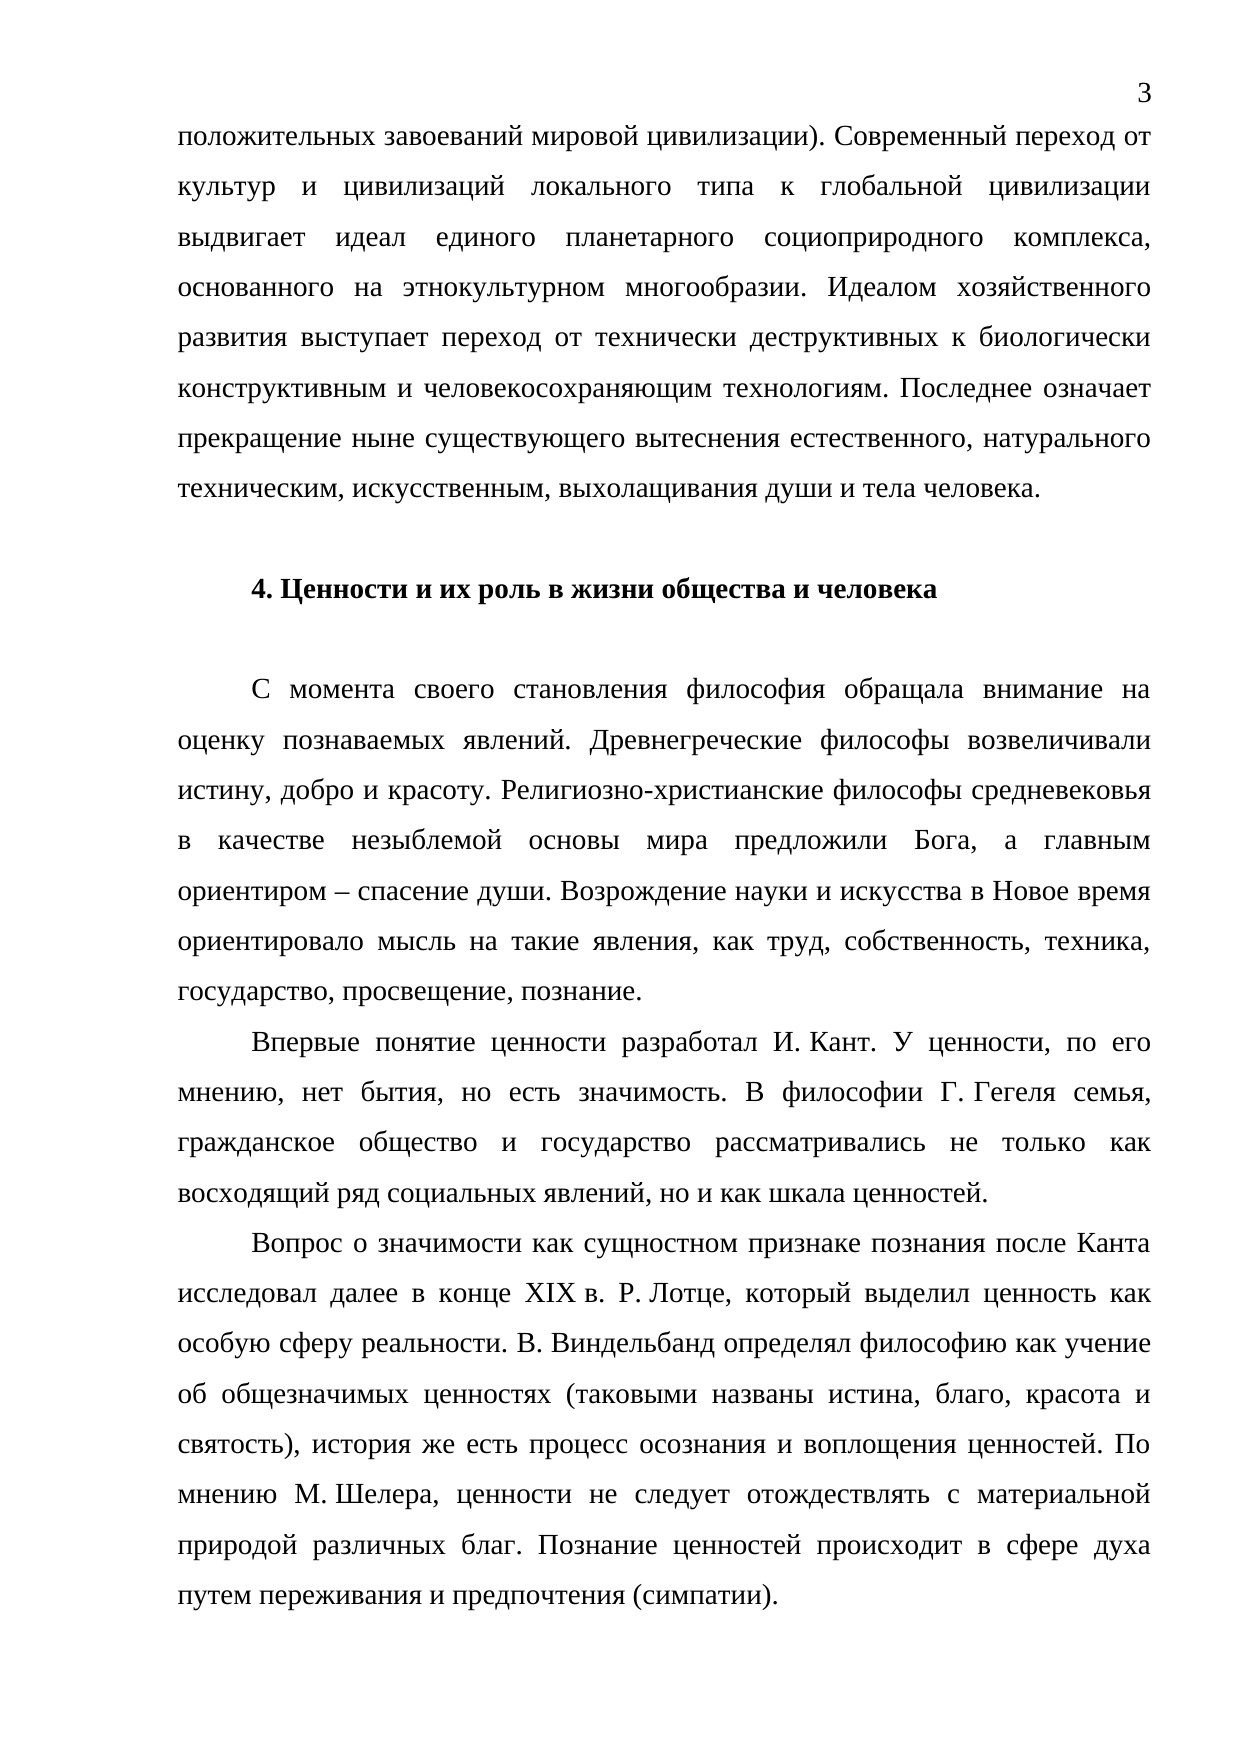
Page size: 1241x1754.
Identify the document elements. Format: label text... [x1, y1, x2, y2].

text С момента своего становления философия обращала внимание на оценку познаваемых явлений. Древнегреческие философы возвеличивали истину, добро и красоту. Религиозно-христианские философы средневековья в качестве незыблемой основы мира предложили Бога, а главным ориентиром – спасение души. Возрождение науки и искусства в Новое время ориентировало мысль на такие явления, как труд, собственность, техника, государство, просвещение, познание. [177, 672, 1152, 1007]
text Вопрос о значимости как сущностном признаке познания после Канта исследовал далее в конце XIX в. Р. Лотце, который выделил ценность как особую сферу реальности. В. Виндельбанд определял философию как учение об общезначимых ценностях (таковыми названы истина, благо, красота и святость), история же есть процесс осознания и воплощения ценностей. По мнению М. Шелера, ценности не следует отождествлять с материальной природой различных благ. Познание ценностей происходит в сфере духа путем переживания и предпочтения (симпатии). [177, 1225, 1152, 1611]
text Впервые понятие ценности разработал И. Кант. У ценности, по его мнению, нет бытия, но есть значимость. В философии Г. Гегеля семья, гражданское общество и государство рассматривались не только как восходящий ряд социальных явлений, но и как шкала ценностей. [177, 1024, 1152, 1208]
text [177, 118, 1152, 504]
text 4. Ценности и их роль в жизни общества и человека [177, 571, 1152, 604]
